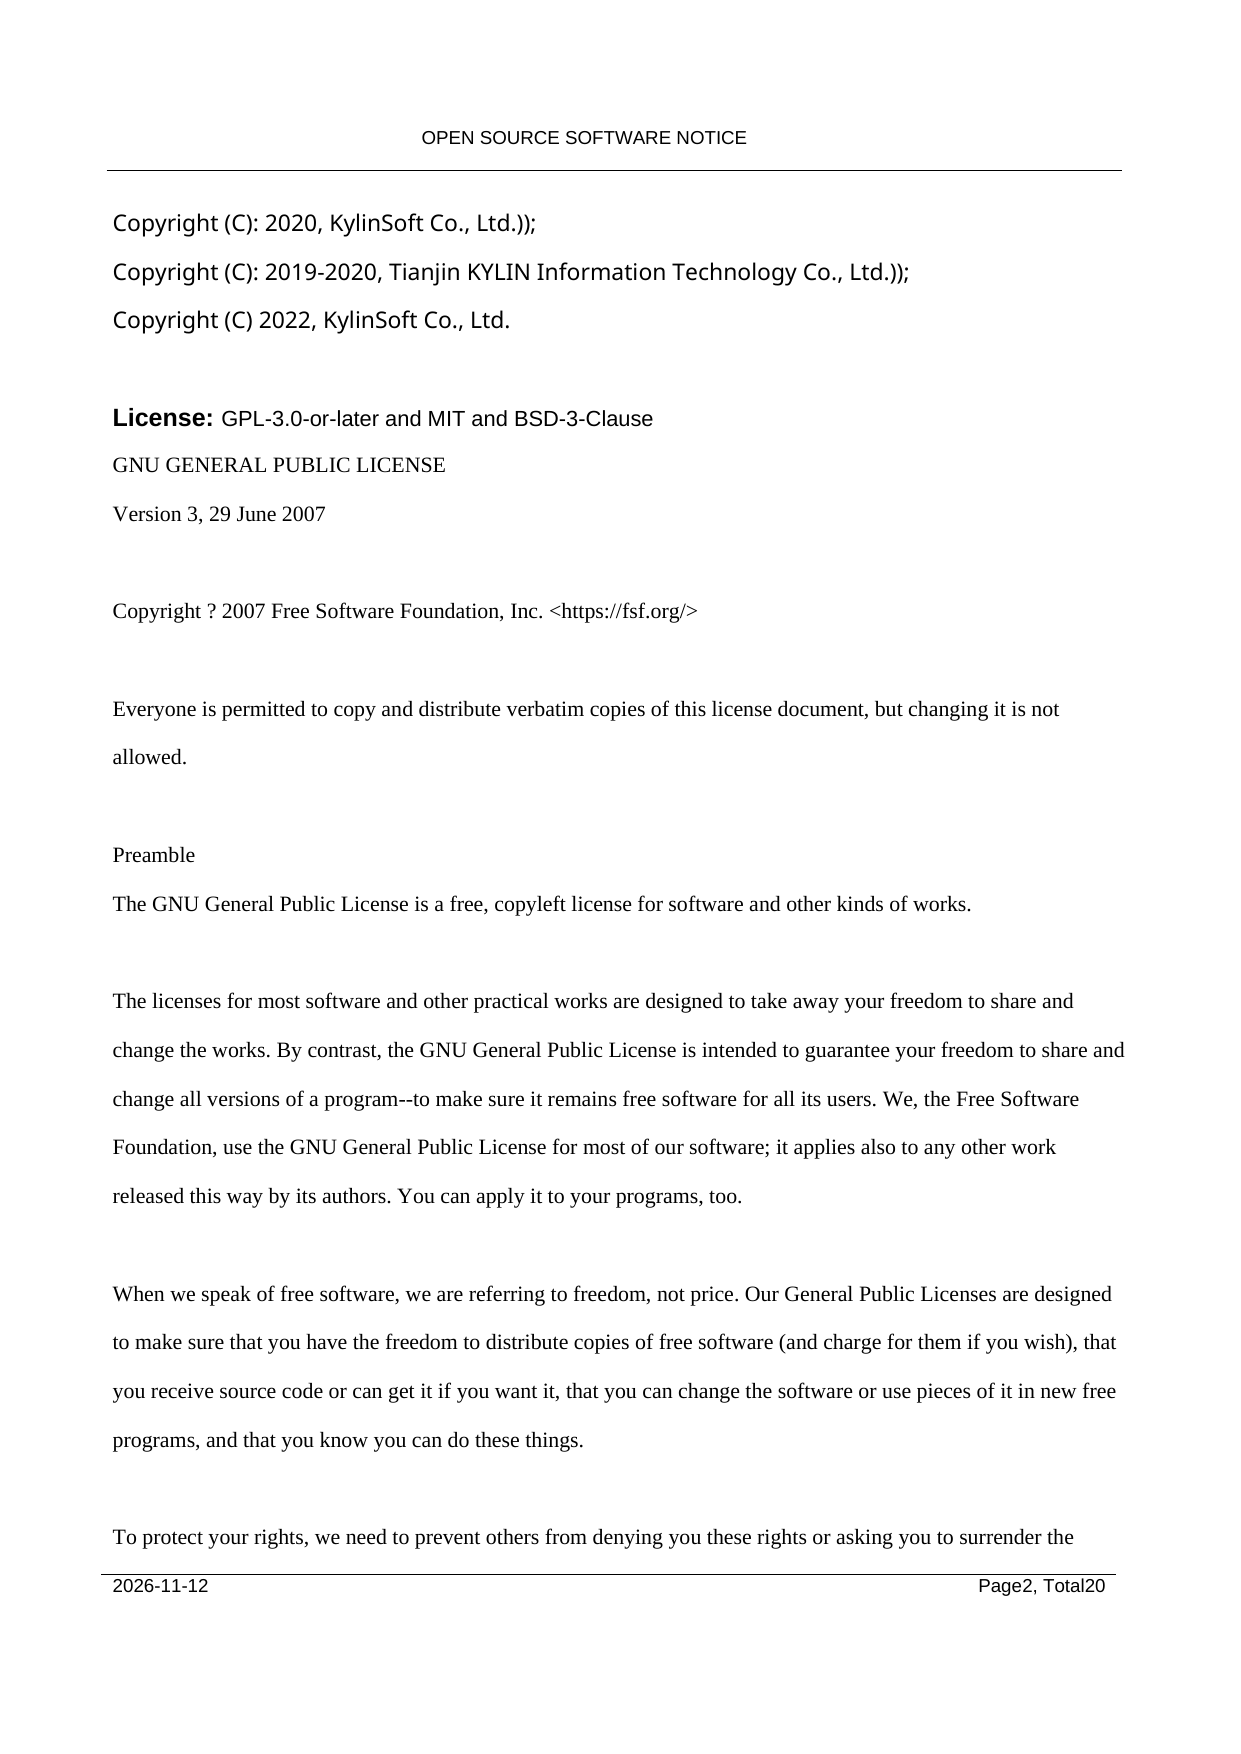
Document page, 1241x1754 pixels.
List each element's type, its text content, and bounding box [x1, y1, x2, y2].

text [112, 448, 1128, 1553]
text License: GPL-3.0-or-later and MIT and BSD-3-Clause [112, 401, 1128, 434]
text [112, 206, 1128, 385]
